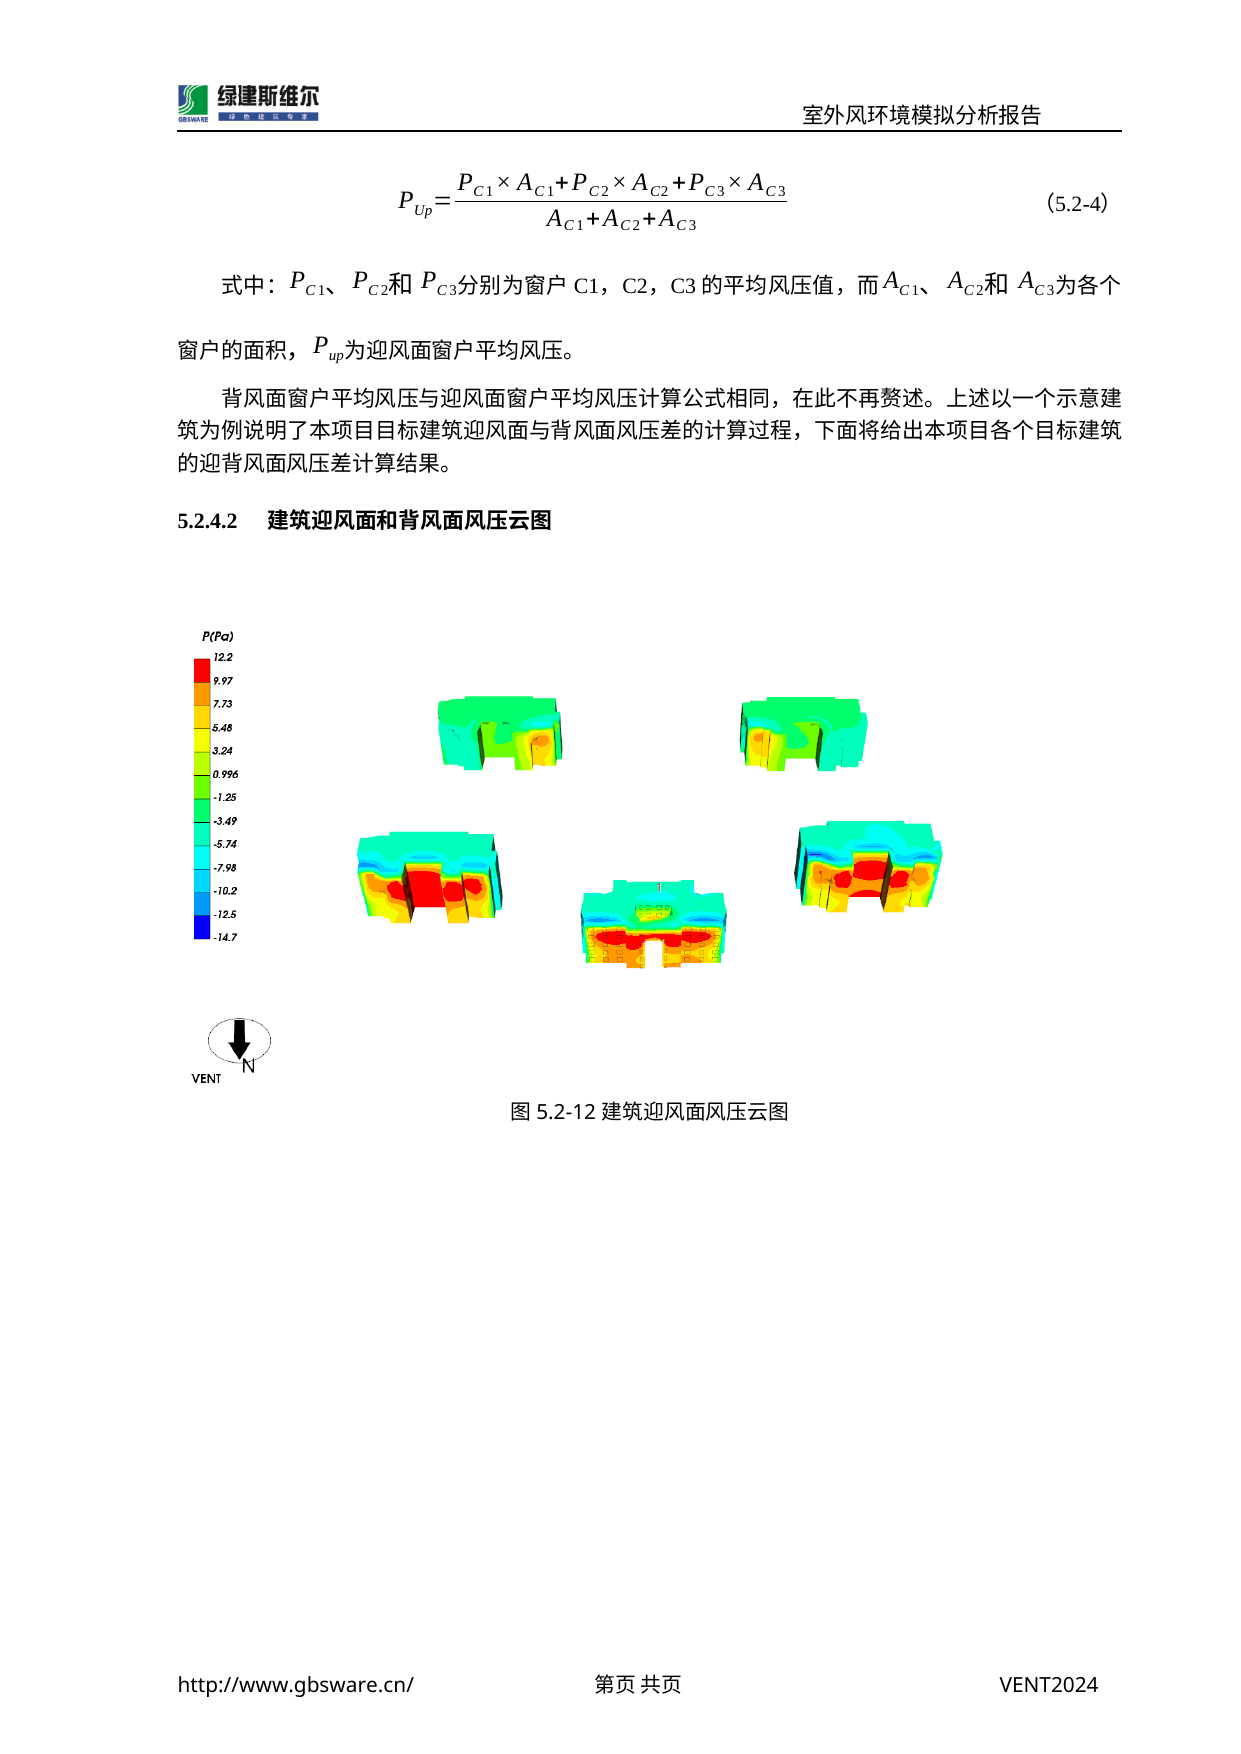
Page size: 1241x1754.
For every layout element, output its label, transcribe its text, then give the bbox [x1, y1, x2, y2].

text 式中：、和 分别为窗户C1，C2，C3的平均风压值，而、和 为各个窗户的面积，为迎风面窗户平均风压。 [177, 250, 1122, 380]
table_header [166, 153, 1019, 250]
picture [184, 542, 1115, 1093]
picture [177, 82, 320, 124]
subtitle 建筑迎风面和背风面风压云图 [177, 503, 1122, 535]
text 背风面窗户平均风压与迎风面窗户平均风压计算公式相同，在此不再赘述。上述以一个示意建筑为例说明了本项目目标建筑迎风面与背风面风压差的计算过程，下面将给出本项目各个目标建筑的迎背风面风压差计算结果。 [177, 380, 1122, 478]
